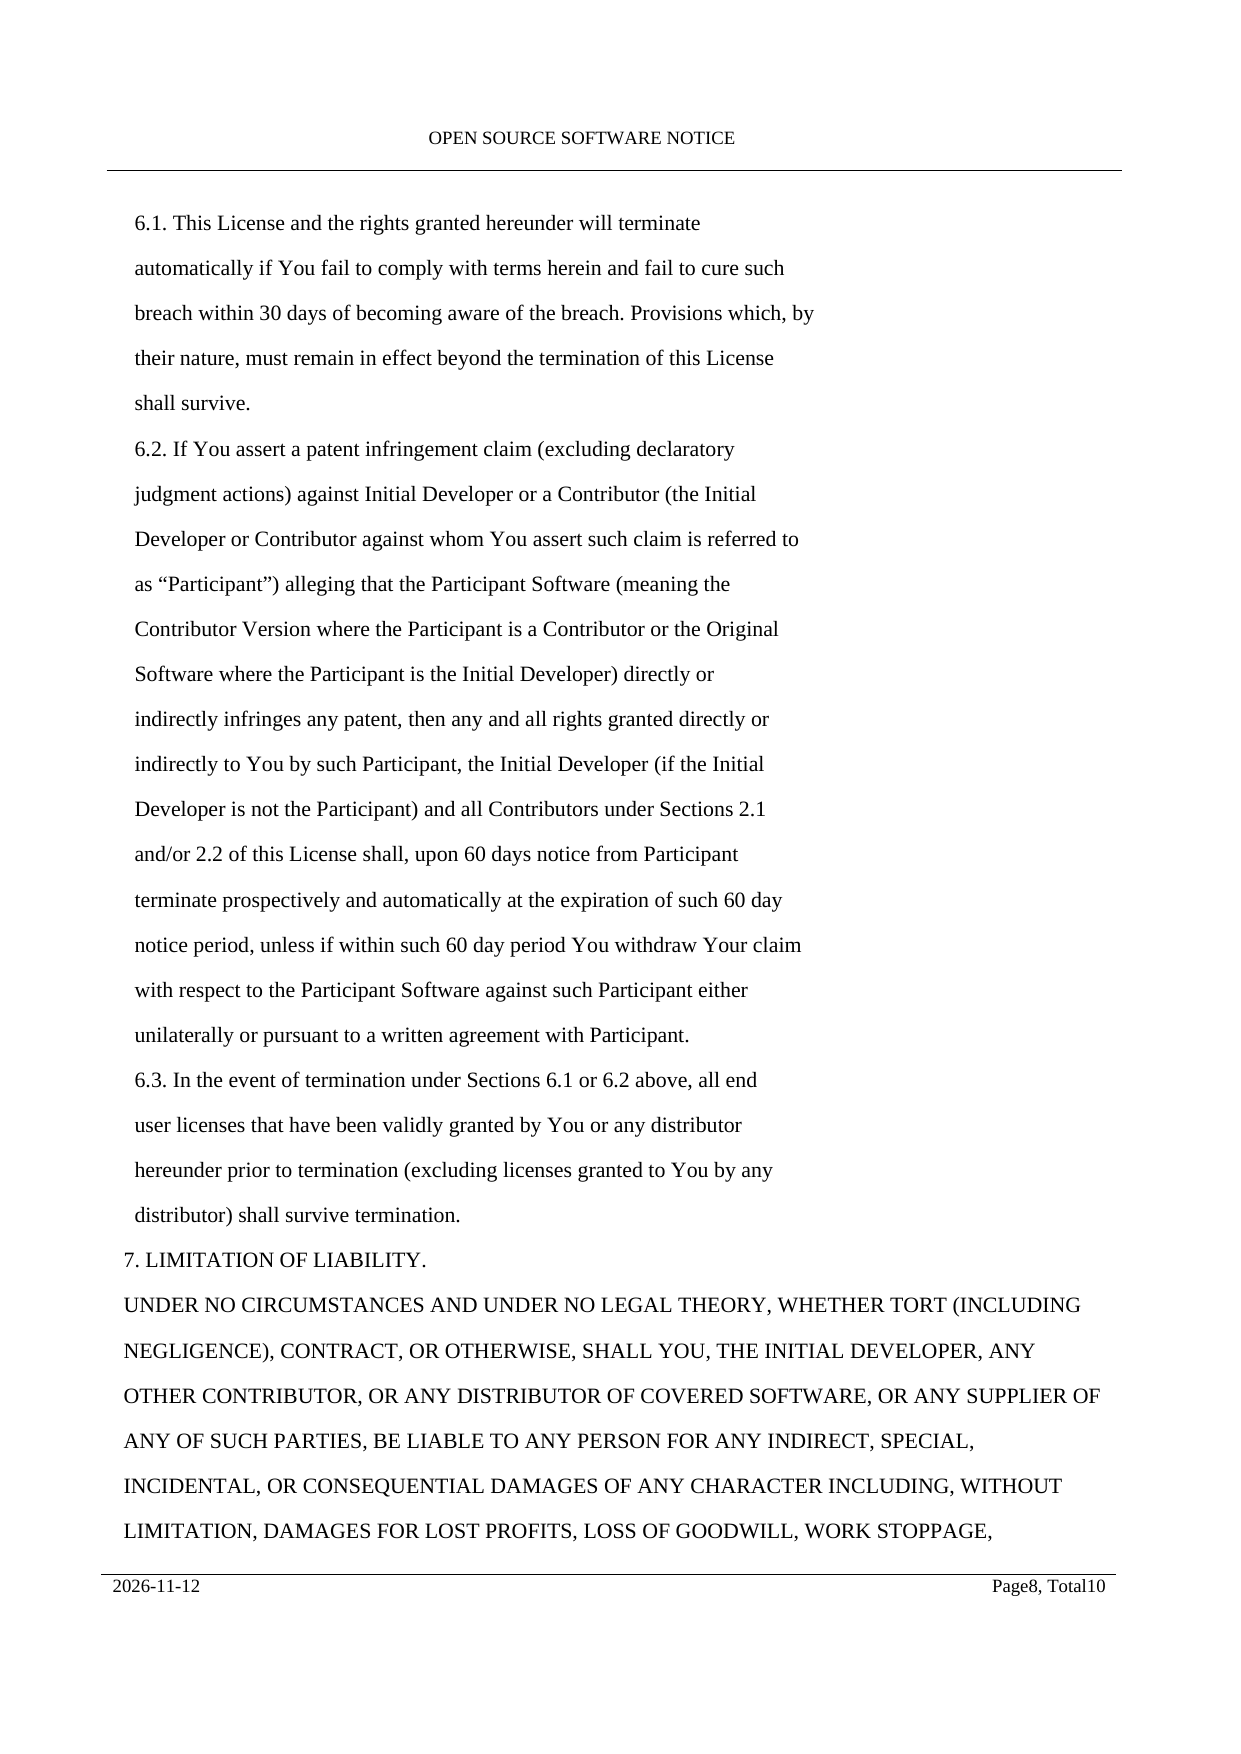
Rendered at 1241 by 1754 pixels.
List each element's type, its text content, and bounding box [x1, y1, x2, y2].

text indirectly to You by such Participant, the Initial Developer (if the Initial [112, 748, 1128, 780]
text Developer or Contributor against whom You assert such claim is referred to [112, 522, 1128, 554]
text UNDER NO CIRCUMSTANCES AND UNDER NO LEGAL THEORY, WHETHER TORT (INCLUDING [112, 1289, 1128, 1321]
text indirectly infringes any patent, then any and all rights granted directly or [112, 702, 1128, 735]
text with respect to the Participant Software against such Participant either [112, 973, 1128, 1006]
text terminate prospectively and automatically at the expiration of such 60 day [112, 883, 1128, 915]
text LIMITATION, DAMAGES FOR LOST PROFITS, LOSS OF GOODWILL, WORK STOPPAGE, [112, 1514, 1128, 1547]
text 6.1. This License and the rights granted hereunder will terminate [112, 206, 1128, 239]
text 6.3. In the event of termination under Sections 6.1 or 6.2 above, all end [112, 1063, 1128, 1096]
text Software where the Participant is the Initial Developer) directly or [112, 657, 1128, 690]
text notice period, unless if within such 60 day period You withdraw Your claim [112, 928, 1128, 961]
text hereunder prior to termination (excluding licenses granted to You by any [112, 1153, 1128, 1186]
text unilaterally or pursuant to a written agreement with Participant. [112, 1018, 1128, 1051]
text INCIDENTAL, OR CONSEQUENTIAL DAMAGES OF ANY CHARACTER INCLUDING, WITHOUT [112, 1469, 1128, 1502]
text 7. LIMITATION OF LIABILITY. [112, 1244, 1128, 1276]
text user licenses that have been validly granted by You or any distributor [112, 1108, 1128, 1141]
text Contributor Version where the Participant is a Contributor or the Original [112, 612, 1128, 645]
text their nature, must remain in effect beyond the termination of this License [112, 342, 1128, 374]
text ANY OF SUCH PARTIES, BE LIABLE TO ANY PERSON FOR ANY INDIRECT, SPECIAL, [112, 1424, 1128, 1457]
text and/or 2.2 of this License shall, upon 60 days notice from Participant [112, 838, 1128, 870]
text distributor) shall survive termination. [112, 1199, 1128, 1231]
text shall survive. [112, 387, 1128, 419]
text breach within 30 days of becoming aware of the breach. Provisions which, by [112, 297, 1128, 329]
text OTHER CONTRIBUTOR, OR ANY DISTRIBUTOR OF COVERED SOFTWARE, OR ANY SUPPLIER OF [112, 1379, 1128, 1412]
text NEGLIGENCE), CONTRACT, OR OTHERWISE, SHALL YOU, THE INITIAL DEVELOPER, ANY [112, 1334, 1128, 1366]
text 6.2. If You assert a patent infringement claim (excluding declaratory [112, 432, 1128, 464]
text as “Participant”) alleging that the Participant Software (meaning the [112, 567, 1128, 600]
text automatically if You fail to comply with terms herein and fail to cure such [112, 251, 1128, 284]
text judgment actions) against Initial Developer or a Contributor (the Initial [112, 477, 1128, 509]
text Developer is not the Participant) and all Contributors under Sections 2.1 [112, 793, 1128, 825]
